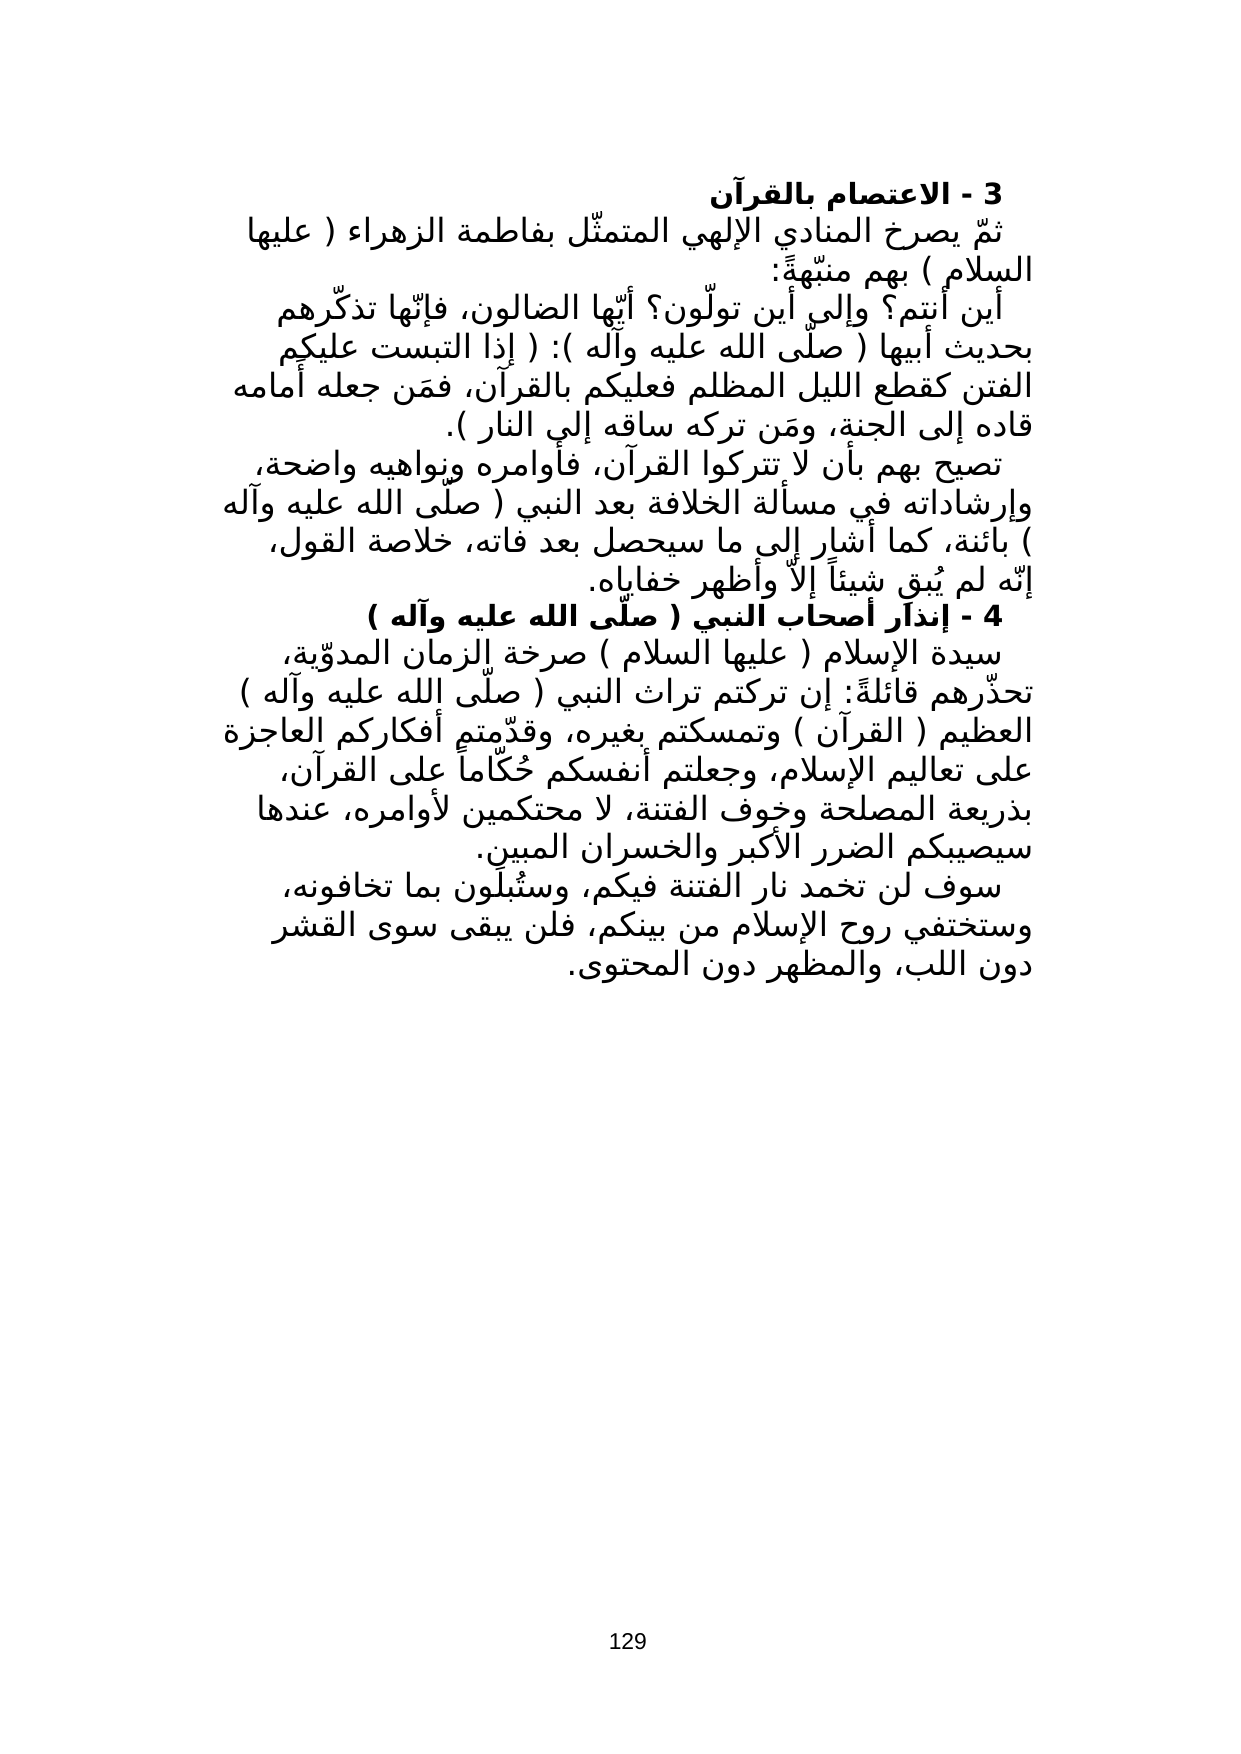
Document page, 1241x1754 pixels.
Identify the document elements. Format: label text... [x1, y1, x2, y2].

text ثمّ يصرخ المنادي الإلهي المتمثّل بفاطمة الزهراء ( عليها السلام ) بهم منبّهةً: [222, 211, 1033, 289]
text 4 - إنذار أصحاب النبي ( صلّى الله عليه وآله ) [222, 600, 1033, 634]
text سيدة الإسلام ( عليها السلام ) صرخة الزمان المدوّية، تحذّرهم قائلةً: إن تركتم تراث النبي ( صلّى الله عليه وآله ) العظيم ( القرآن ) وتمسكتم بغيره، وقدّمتم أفكاركم العاجزة على تعاليم الإسلام، وجعلتم أنفسكم حُكّاماً على القرآن، بذريعة المصلحة وخوف الفتنة، لا محتكمين لأوامره، عندها سيصيبكم الضرر الأكبر والخسران المبين. [222, 634, 1033, 867]
text أين أنتم؟ وإلى أين تولّون؟ أيّها الضالون، فإنّها تذكّرهم بحديث أبيها ( صلّى الله عليه وآله ): ( إذا التبست عليكم الفتن كقطع الليل المظلم فعليكم بالقرآن، فمَن جعله أَمامه قاده إلى الجنة، ومَن تركه ساقه إلى النار ). [222, 289, 1033, 444]
text تصيح بهم بأن لا تتركوا القرآن، فأوامره ونواهيه واضحة، وإرشاداته في مسألة الخلافة بعد النبي ( صلّى الله عليه وآله ) بائنة، كما أشار إلى ما سيحصل بعد فاته، خلاصة القول، إنّه لم يُبقِ شيئاً إلاّ وأظهر خفاياه. [222, 444, 1033, 600]
text 3 - الاعتصام بالقرآن [222, 177, 1033, 211]
text سوف لن تخمد نار الفتنة فيكم، وستُبلَون بما تخافونه، وستختفي روح الإسلام من بينكم، فلن يبقى سوى القشر دون اللب، والمظهر دون المحتوى. [222, 867, 1033, 983]
